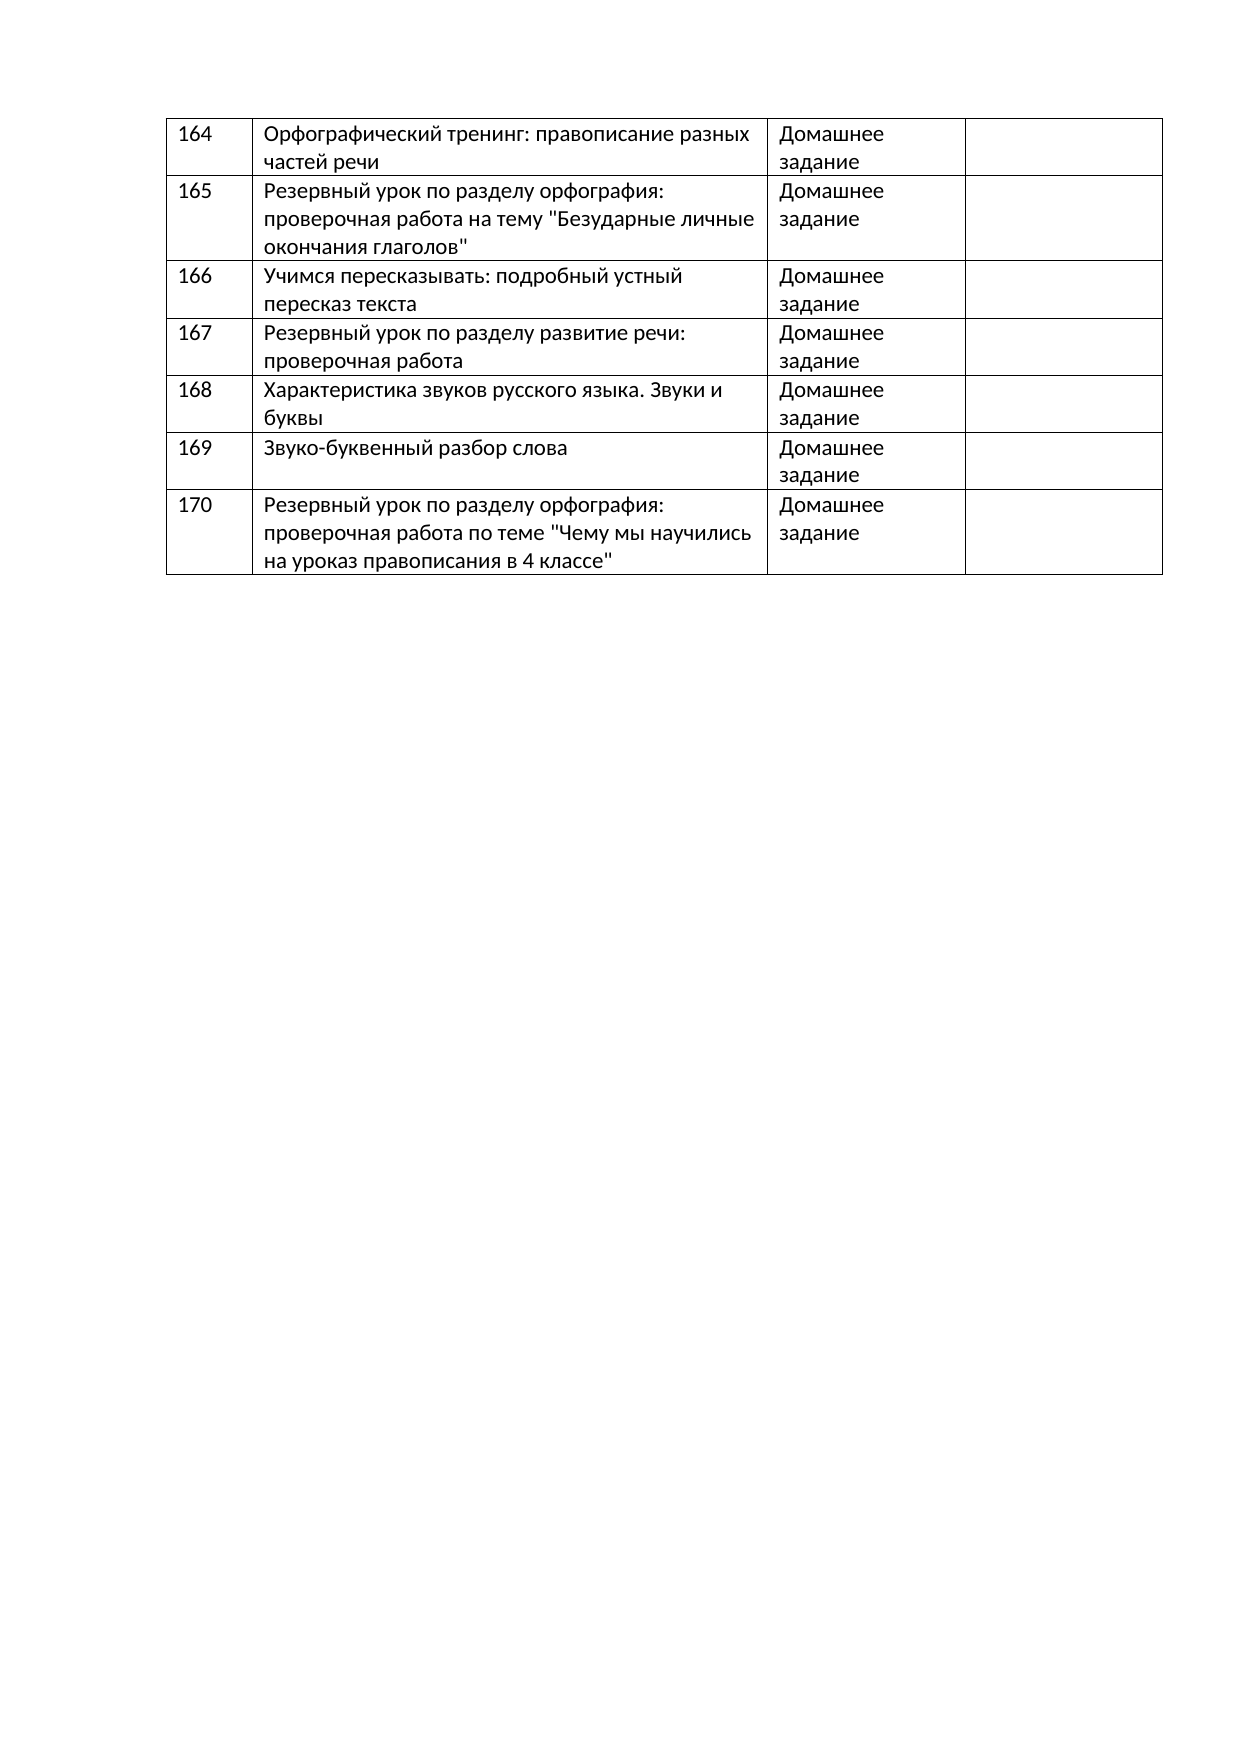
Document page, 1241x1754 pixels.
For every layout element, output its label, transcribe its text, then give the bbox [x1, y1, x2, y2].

table_cell 164 [167, 119, 252, 175]
table_cell Домашнее задание [768, 490, 965, 574]
table_cell Учимся пересказывать: подробный устный пересказ текста [253, 261, 767, 317]
table_cell [966, 319, 1162, 374]
table_cell 168 [167, 376, 252, 432]
table_cell Орфографический тренинг: правописание разных частей речи [253, 119, 767, 175]
table_cell Звуко-буквенный разбор слова [253, 433, 767, 489]
table_cell Домашнее задание [768, 119, 965, 175]
table_cell 169 [167, 433, 252, 489]
table_cell Резервный урок по разделу развитие речи: проверочная работа [253, 319, 767, 374]
table_cell [966, 176, 1162, 260]
table_cell Домашнее задание [768, 261, 965, 317]
table_cell [966, 261, 1162, 317]
table_cell 165 [167, 176, 252, 260]
table_cell [966, 490, 1162, 574]
table_cell 167 [167, 319, 252, 374]
table_cell Домашнее задание [768, 319, 965, 374]
table_cell 166 [167, 261, 252, 317]
table_cell Резервный урок по разделу орфография: проверочная работа по теме "Чему мы научились на уроказ правописания в 4 классе" [253, 490, 767, 574]
table_cell [966, 376, 1162, 432]
table_cell 170 [167, 490, 252, 574]
table_cell Домашнее задание [768, 176, 965, 260]
table_cell Домашнее задание [768, 433, 965, 489]
table_cell Резервный урок по разделу орфография: проверочная работа на тему "Безударные личные окончания глаголов" [253, 176, 767, 260]
table_cell [966, 433, 1162, 489]
table_cell Характеристика звуков русского языка. Звуки и буквы [253, 376, 767, 432]
table_cell Домашнее задание [768, 376, 965, 432]
table_cell [966, 119, 1162, 175]
